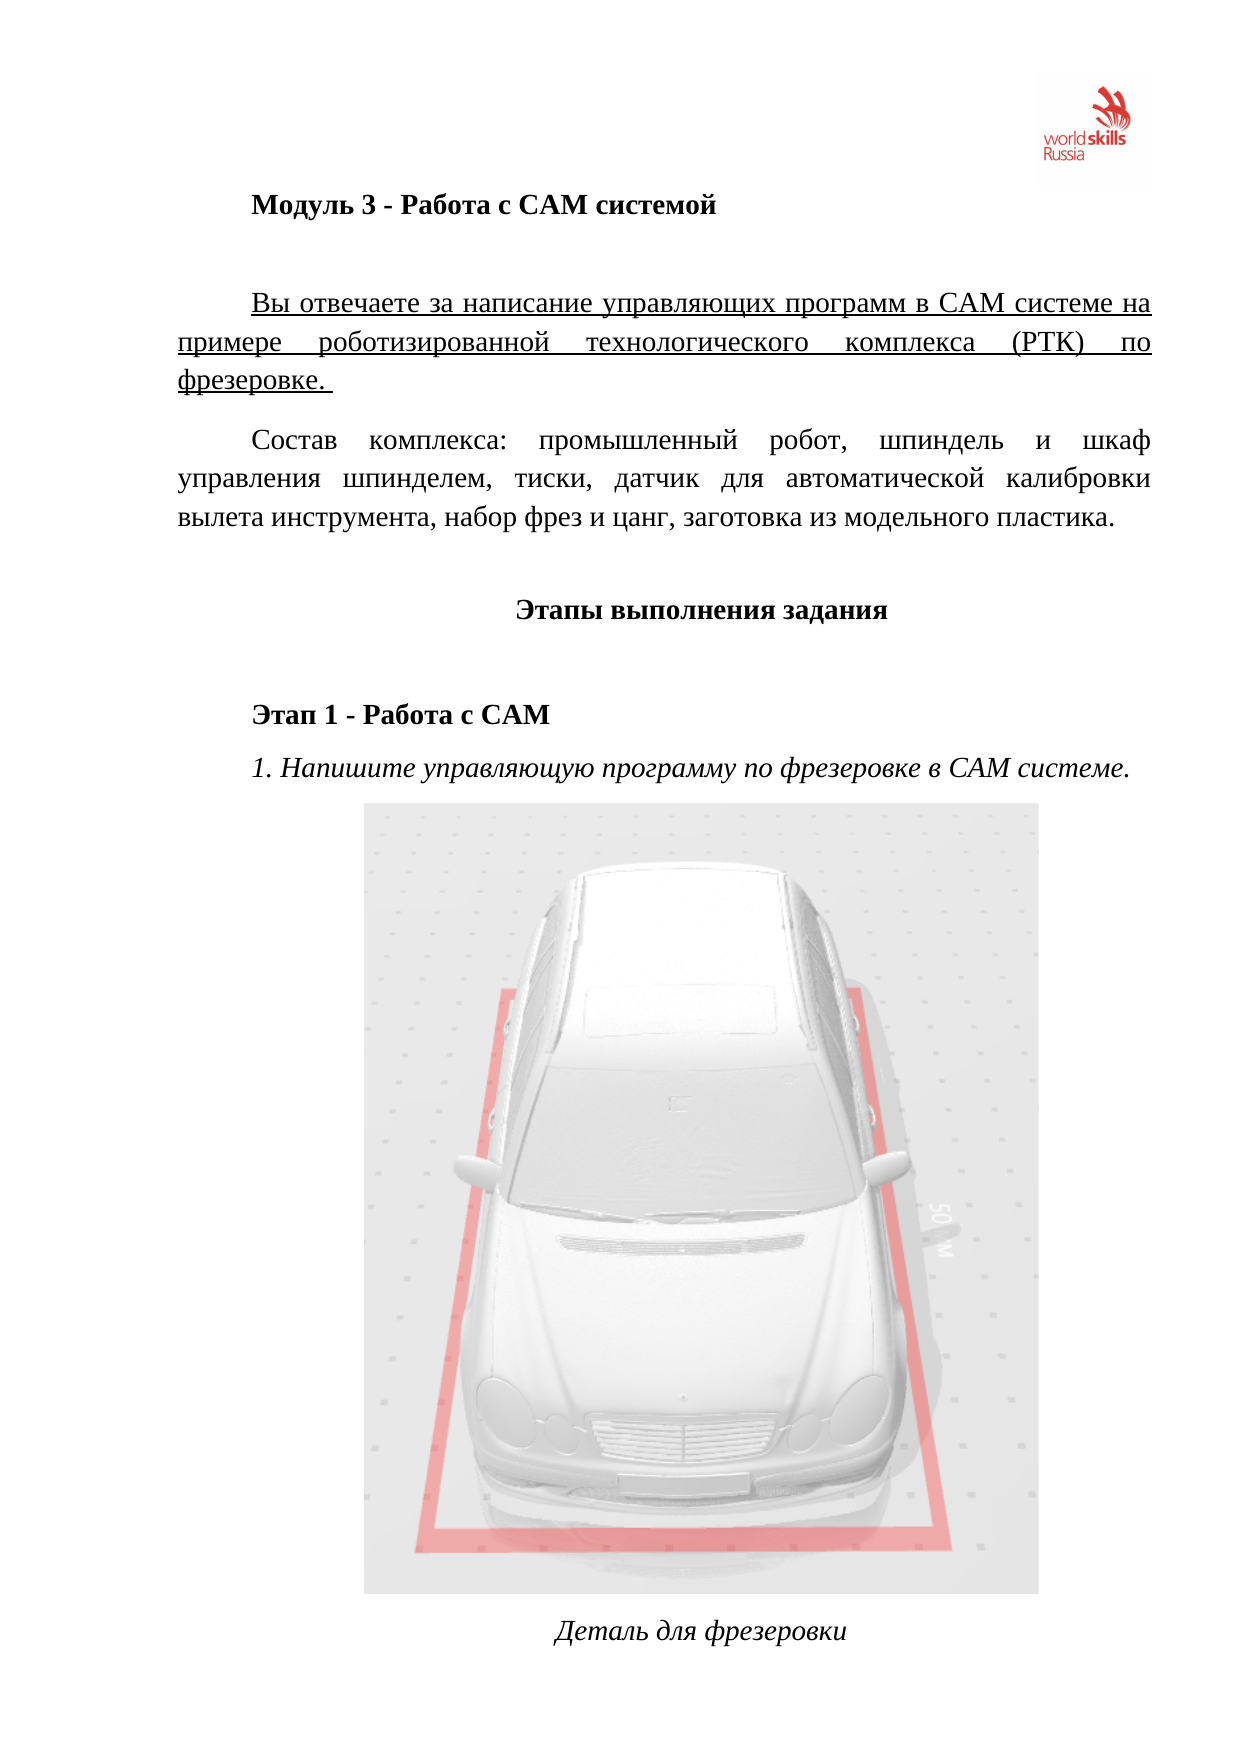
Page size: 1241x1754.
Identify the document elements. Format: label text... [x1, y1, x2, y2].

text Состав комплекса: промышленный робот, шпиндель и шкаф управления шпинделем, тиски, датчик для автоматической калибровки вылета инструмента, набор фрез и цанг, заготовка из модельного пластика. [177, 422, 1152, 532]
text Этапы выполнения задания [177, 592, 1152, 625]
text Вы отвечаете за написание управляющих программ в CAM системе на примере роботизированной технологического комплекса (РТК) по фрезеровке. [177, 285, 1152, 353]
text Вы отвечаете за написание управляющих программ в CAM системе на примере роботизированной технологического комплекса (РТК) по фрезеровке. [177, 354, 1152, 396]
picture [1034, 73, 1152, 188]
text Этап 1 - Работа с CAM [177, 697, 1152, 731]
picture [363, 803, 1039, 1594]
text Модуль 3 - Работа с CAM системой [177, 187, 1152, 221]
text 1. Напишите управляющую программу по фрезеровке в CAM системе. [177, 750, 1152, 784]
text Деталь для фрезеровки [177, 1613, 1152, 1646]
